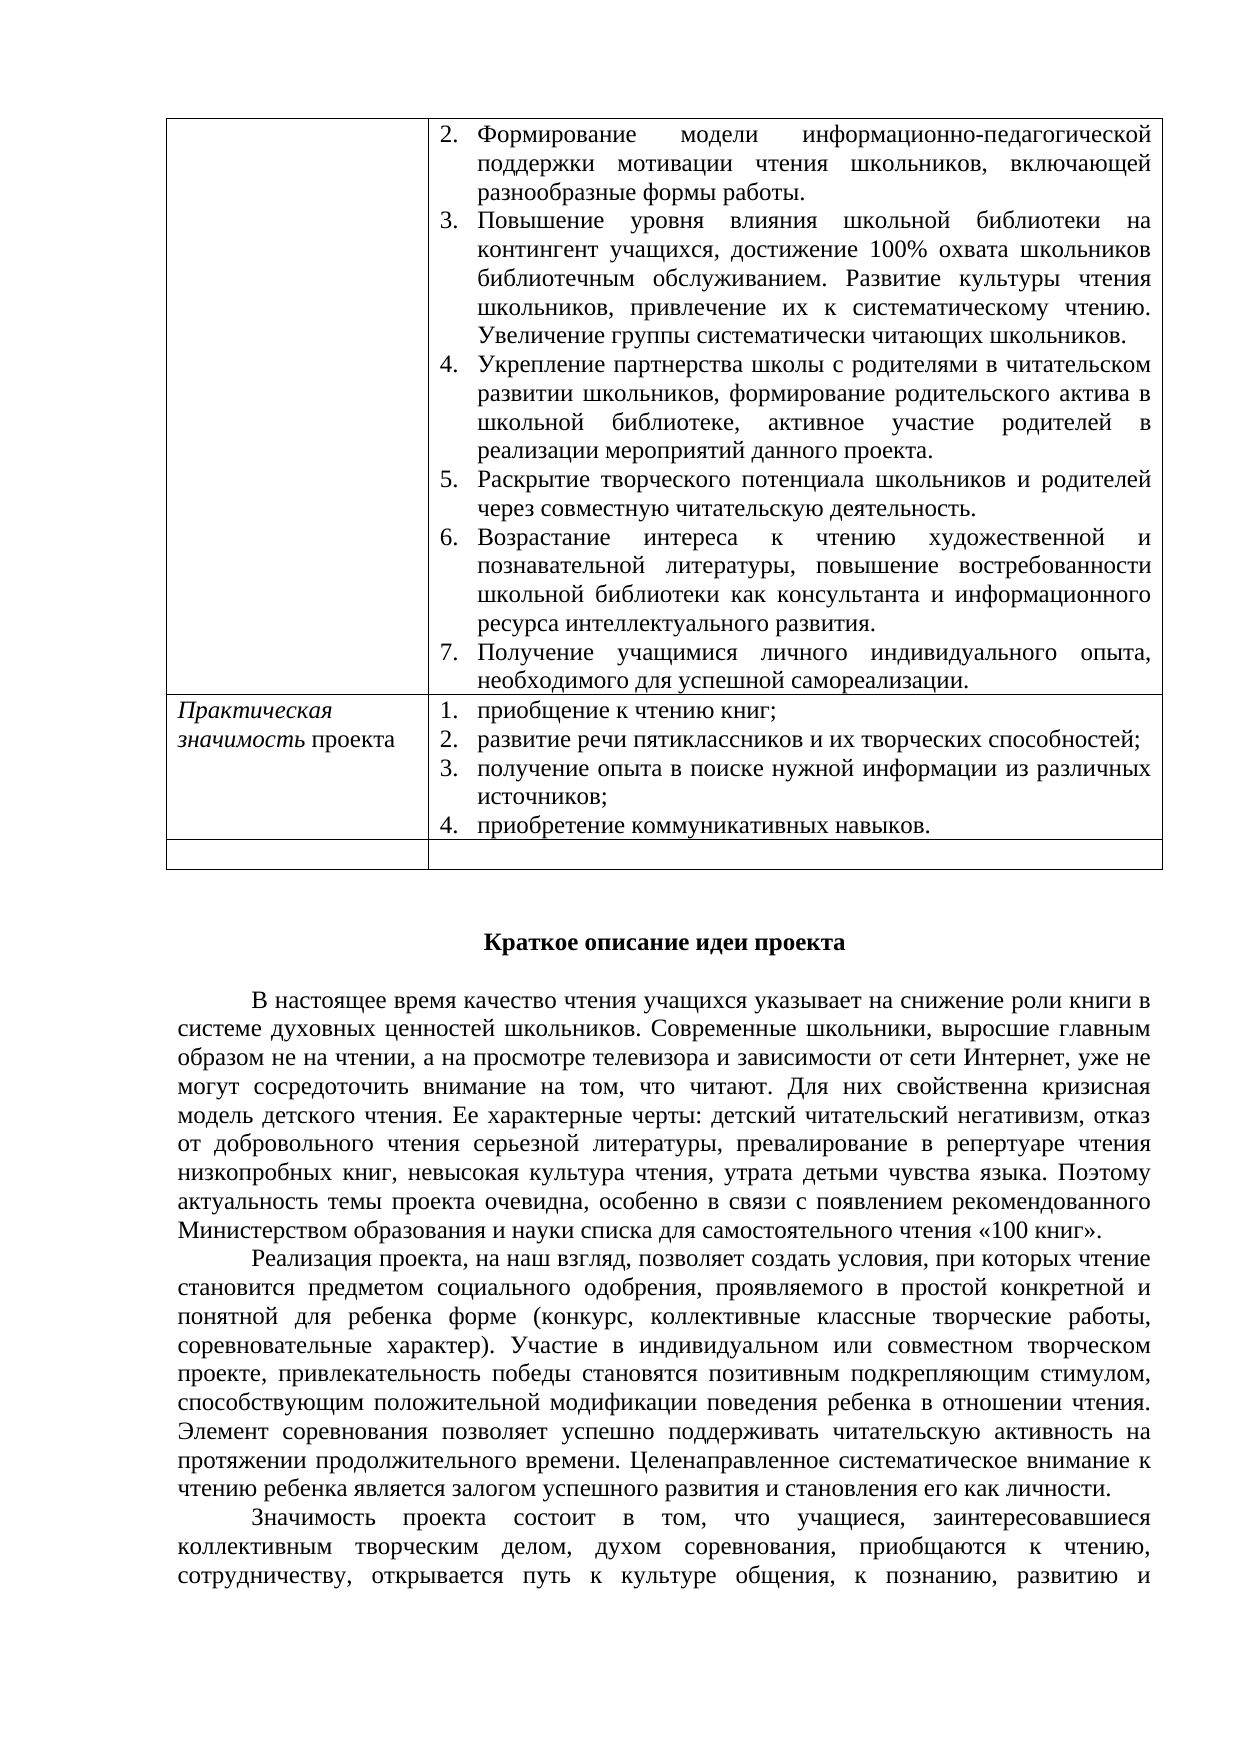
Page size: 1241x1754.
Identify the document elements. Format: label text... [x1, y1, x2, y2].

text Реализация проекта, на наш взгляд, позволяет создать условия, при которых чтение становится предметом социального одобрения, проявляемого в простой конкретной и понятной для ребенка форме (конкурс, коллективные классные творческие работы, соревновательные характер). Участие в индивидуальном или совместном творческом проекте, привлекательность победы становятся позитивным подкрепляющим стимулом, способствующим положительной модификации поведения ребенка в отношении чтения. Элемент соревнования позволяет успешно поддерживать читательскую активность на протяжении продолжительного времени. Целенаправленное систематическое внимание к чтению ребенка является залогом успешного развития и становления его как личности. [177, 1243, 1152, 1502]
table_cell [167, 840, 428, 869]
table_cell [429, 119, 1162, 694]
text Краткое описание идеи проекта [177, 927, 1152, 956]
table_cell приобщение к чтению книг; развитие речи пятиклассников и их творческих способностей; получение опыта в поиске нужной информации из различных источников; приобретение коммуникативных навыков. [429, 695, 1162, 839]
text В настоящее время качество чтения учащихся указывает на снижение роли книги в системе духовных ценностей школьников. Современные школьники, выросшие главным образом не на чтении, а на просмотре телевизора и зависимости от сети Интернет, уже не могут сосредоточить внимание на том, что читают. Для них свойственна кризисная модель детского чтения. Ее характерные черты: детский читательский негативизм, отказ от добровольного чтения серьезной литературы, превалирование в репертуаре чтения низкопробных книг, невысокая культура чтения, утрата детьми чувства языка. Поэтому актуальность темы проекта очевидна, особенно в связи с появлением рекомендованного Министерством образования и науки списка для самостоятельного чтения «100 книг». [177, 985, 1152, 1243]
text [177, 1502, 1152, 1588]
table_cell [167, 119, 428, 694]
table_cell Практическая значимость проекта [167, 695, 428, 839]
table_cell [429, 840, 1162, 869]
